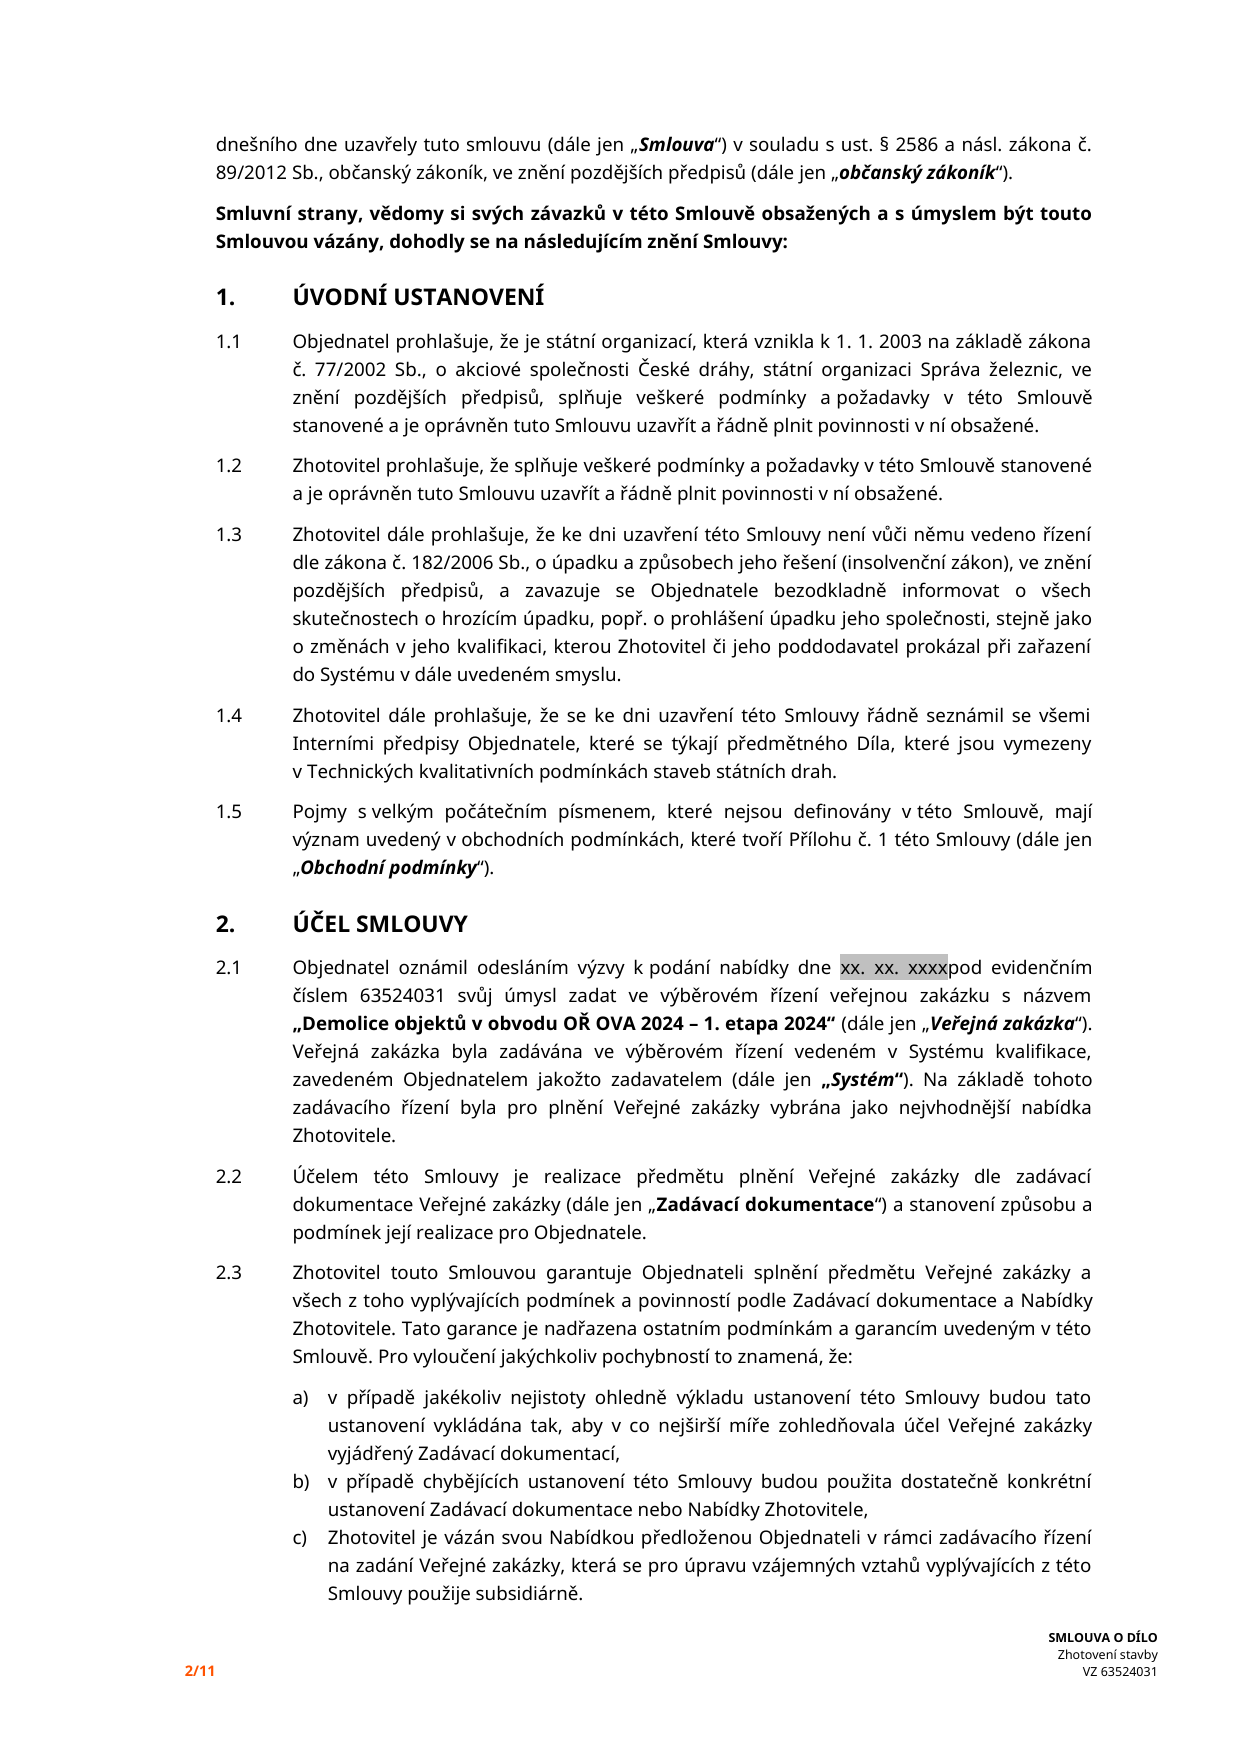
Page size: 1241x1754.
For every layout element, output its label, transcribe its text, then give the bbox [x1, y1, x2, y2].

text dnešního dne uzavřely tuto smlouvu (dále jen „Smlouva“) v souladu s ust. § 2586 a násl. zákona č. 89/2012 Sb., občanský zákoník, ve znění pozdějších předpisů (dále jen „občanský zákoník“). [216, 132, 1093, 185]
text Zhotovitel prohlašuje, že splňuje veškeré podmínky a požadavky v této Smlouvě stanovené a je oprávněn tuto Smlouvu uzavřít a řádně plnit povinnosti v ní obsažené. [216, 453, 1093, 506]
text Zhotovitel dále prohlašuje, že se ke dni uzavření této Smlouvy řádně seznámil se všemi Interními předpisy Objednatele, které se týkají předmětného Díla, které jsou vymezeny v Technických kvalitativních podmínkách staveb státních drah. [216, 702, 1093, 783]
text Zhotovitel je vázán svou Nabídkou předloženou Objednateli v rámci zadávacího řízení na zadání Veřejné zakázky, která se pro úpravu vzájemných vztahů vyplývajících z této Smlouvy použije subsidiárně. [292, 1524, 1093, 1606]
text Objednatel oznámil odesláním výzvy k podání nabídky dne xx. xx. xxxxpod evidenčním číslem 63524031 svůj úmysl zadat ve výběrovém řízení veřejnou zakázku s názvem „Demolice objektů v obvodu OŘ OVA 2024 – 1. etapa 2024“ (dále jen „Veřejná zakázka“). Veřejná zakázka byla zadávána ve výběrovém řízení vedeném v Systému kvalifikace, zavedeném Objednatelem jakožto zadavatelem (dále jen „Systém“). Na základě tohoto zadávacího řízení byla pro plnění Veřejné zakázky vybrána jako nejvhodnější nabídka Zhotovitele. [216, 954, 1093, 1148]
text Zhotovitel dále prohlašuje, že ke dni uzavření této Smlouvy není vůči němu vedeno řízení dle zákona č. 182/2006 Sb., o úpadku a způsobech jeho řešení (insolvenční zákon), ve znění pozdějších předpisů, a zavazuje se Objednatele bezodkladně informovat o všech skutečnostech o hrozícím úpadku, popř. o prohlášení úpadku jeho společnosti, stejně jako o změnách v jeho kvalifikaci, kterou Zhotovitel či jeho poddodavatel prokázal při zařazení do Systému v dále uvedeném smyslu. [216, 521, 1093, 687]
text Smluvní strany, vědomy si svých závazků v této Smlouvě obsažených a s úmyslem být touto Smlouvou vázány, dohodly se na následujícím znění Smlouvy: [216, 200, 1093, 254]
text Pojmy s velkým počátečním písmenem, které nejsou definovány v této Smlouvě, mají význam uvedený v obchodních podmínkách, které tvoří Přílohu č. 1 této Smlouvy (dále jen „Obchodní podmínky“). [216, 798, 1093, 880]
text Objednatel prohlašuje, že je státní organizací, která vznikla k 1. 1. 2003 na základě zákona č. 77/2002 Sb., o akciové společnosti České dráhy, státní organizaci Správa železnic, ve znění pozdějších předpisů, splňuje veškeré podmínky a požadavky v této Smlouvě stanovené a je oprávněn tuto Smlouvu uzavřít a řádně plnit povinnosti v ní obsažené. [216, 328, 1093, 438]
text Zhotovitel touto Smlouvou garantuje Objednateli splnění předmětu Veřejné zakázky a všech z toho vyplývajících podmínek a povinností podle Zadávací dokumentace a Nabídky Zhotovitele. Tato garance je nadřazena ostatním podmínkám a garancím uvedeným v této Smlouvě. Pro vyloučení jakýchkoliv pochybností to znamená, že: [216, 1259, 1093, 1369]
text ÚVODNÍ USTANOVENÍ [216, 281, 1093, 312]
text ÚČEL SMLOUVY [216, 907, 1093, 939]
text v případě jakékoliv nejistoty ohledně výkladu ustanovení této Smlouvy budou tato ustanovení vykládána tak, aby v co nejširší míře zohledňovala účel Veřejné zakázky vyjádřený Zadávací dokumentací, [292, 1384, 1093, 1466]
text v případě chybějících ustanovení této Smlouvy budou použita dostatečně konkrétní ustanovení Zadávací dokumentace nebo Nabídky Zhotovitele, [292, 1468, 1093, 1522]
text Účelem této Smlouvy je realizace předmětu plnění Veřejné zakázky dle zadávací dokumentace Veřejné zakázky (dále jen „Zadávací dokumentace“) a stanovení způsobu a podmínek její realizace pro Objednatele. [216, 1163, 1093, 1244]
